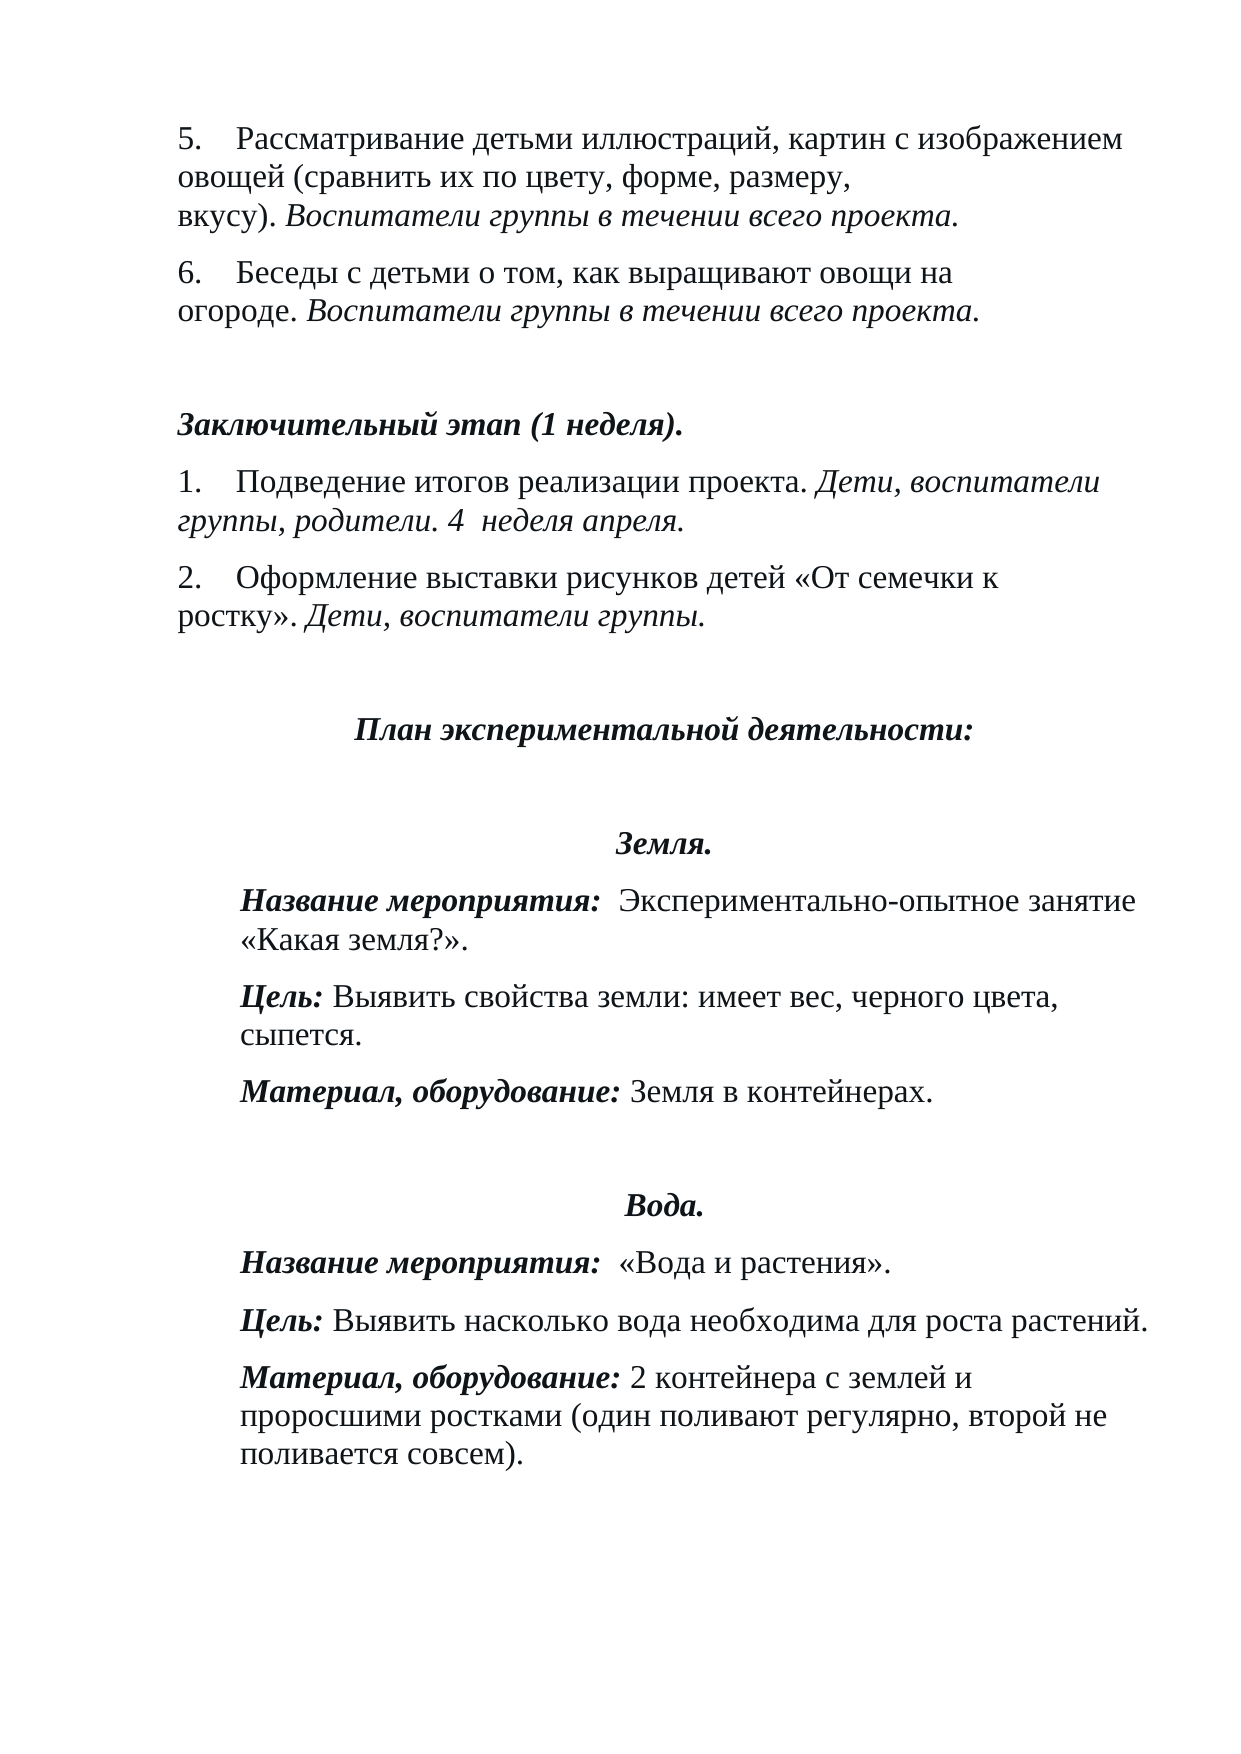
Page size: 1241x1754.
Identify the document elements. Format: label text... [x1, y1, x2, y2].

text 2. Оформление выставки рисунков детей «От семечки к ростку». Дети, воспитатели группы. [177, 557, 1152, 633]
text Цель: Выявить свойства земли: имеет вес, черного цвета, сыпется. [240, 976, 1152, 1053]
text 5. Рассматривание детьми иллюстраций, картин с изображением овощей (сравнить их по цвету, форме, размеру, вкусу). Воспитатели группы в течении всего проекта. [177, 118, 1152, 233]
text План экспериментальной деятельности: [177, 709, 1152, 748]
text Цель: Выявить насколько вода необходима для роста растений. [240, 1300, 1152, 1338]
text 6. Беседы с детьми о том, как выращивают овощи на огороде. Воспитатели группы в течении всего проекта. [177, 252, 1152, 328]
text Материал, оборудование: 2 контейнера с землей и проросшими ростками (один поливают регулярно, второй не поливается совсем). [240, 1357, 1152, 1472]
text Заключительный этап (1 неделя). [177, 404, 1152, 443]
text Название мероприятия: Экспериментально-опытное занятие «Какая земля?». [240, 881, 1152, 957]
text Вода. [177, 1186, 1152, 1224]
text Земля. [177, 823, 1152, 862]
text 1. Подведение итогов реализации проекта. Дети, воспитатели группы, родители. 4 неделя апреля. [177, 461, 1152, 538]
text Материал, оборудование: Земля в контейнерах. [240, 1071, 1152, 1110]
text Название мероприятия: «Вода и растения». [240, 1243, 1152, 1281]
